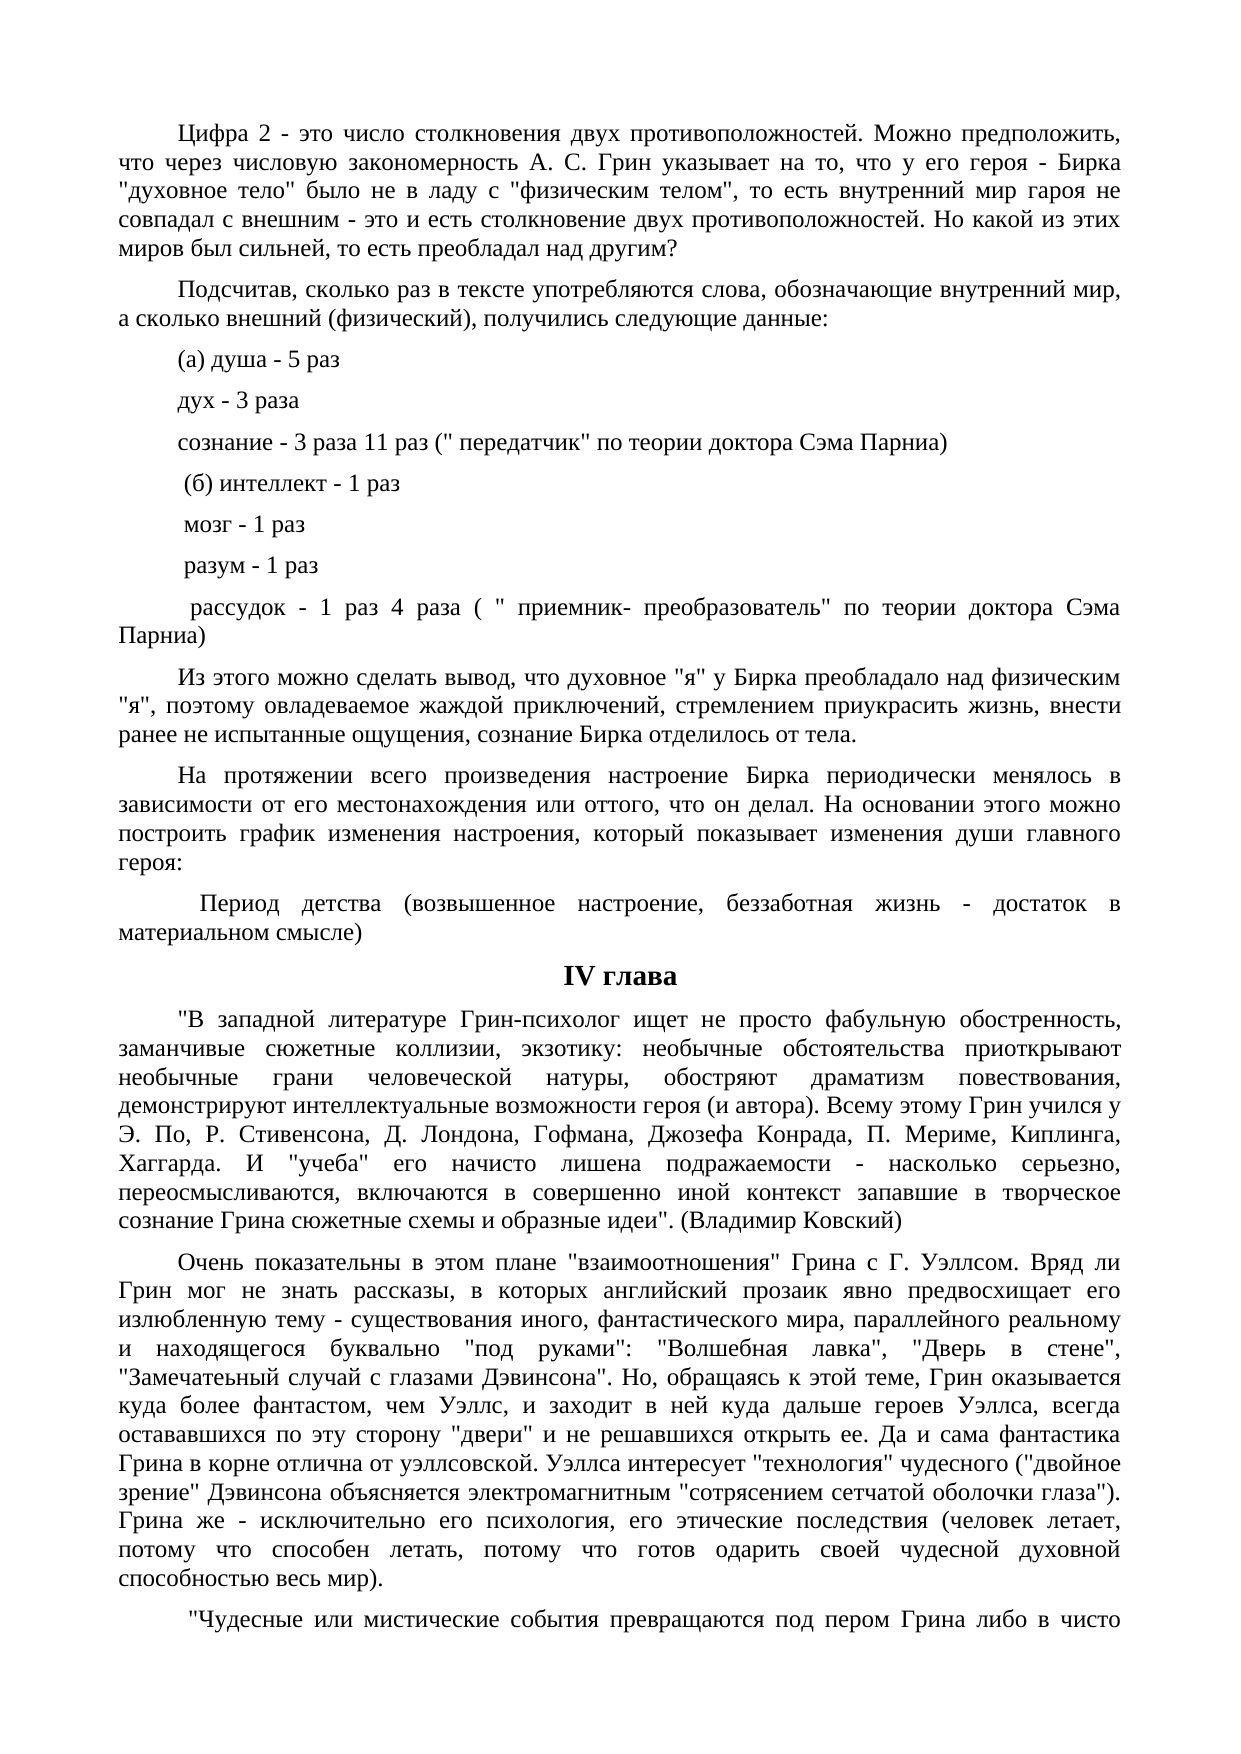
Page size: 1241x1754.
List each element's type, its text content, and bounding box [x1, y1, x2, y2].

text мозг - 1 раз [118, 509, 1122, 538]
text Период детства (возвышенное настроение, беззаботная жизнь - достаток в материальном смысле) [118, 888, 1122, 946]
text "В западной литературе Грин-психолог ищет не просто фабульную обостренность, заманчивые сюжетные коллизии, экзотику: необычные обстоятельства приоткрывают необычные грани человеческой натуры, обостряют драматизм повествования, демонстрируют интеллектуальные возможности героя (и автора). Всему этому Грин учился у Э. По, Р. Стивенсона, Д. Лондона, Гофмана, Джозефа Конрада, П. Мериме, Киплинга, Хаггарда. И "учеба" его начисто лишена подражаемости - насколько серьезно, переосмысливаются, включаются в совершенно иной контекст запавшие в творческое сознание Грина сюжетные схемы и образные идеи". (Владимир Ковский) [118, 1004, 1122, 1234]
text (б) интеллект - 1 раз [118, 468, 1122, 497]
text сознание - 3 раза 11 раз (" передатчик" по теории доктора Сэма Парниа) [118, 427, 1122, 456]
text дух - 3 раза [118, 386, 1122, 414]
text Очень показательны в этом плане "взаимоотношения" Грина с Г. Уэллсом. Вряд ли Грин мог не знать рассказы, в которых английский прозаик явно предвосхищает его излюбленную тему - существования иного, фантастического мира, параллейного реальному и находящегося буквально "под руками": "Волшебная лавка", "Дверь в стене", "Замечатеьный случай с глазами Дэвинсона". Но, обращаясь к этой теме, Грин оказывается куда более фантастом, чем Уэллс, и заходит в ней куда дальше героев Уэллса, всегда остававшихся по эту сторону "двери" и не решавшихся открыть ее. Да и сама фантастика Грина в корне отлична от уэллсовской. Уэллса интересует "технология" чудесного ("двойное зрение" Дэвинсона объясняется электромагнитным "сотрясением сетчатой оболочки глаза"). Грина же - исключительно его психология, его этические последствия (человек летает, потому что способен летать, потому что готов одарить своей чудесной духовной способностью весь мир). [118, 1247, 1122, 1592]
text Подсчитав, сколько раз в тексте употребляются слова, обозначающие внутренний мир, а сколько внешний (физический), получились следующие данные: [118, 274, 1122, 332]
text Цифра 2 - это число столкновения двух противоположностей. Можно предположить, что через числовую закономерность А. С. Грин указывает на то, что у его героя - Бирка "духовное тело" было не в ладу с "физическим телом", то есть внутренний мир гароя не совпадал с внешним - это и есть столкновение двух противоположностей. Но какой из этих миров был сильней, то есть преобладал над другим? [118, 118, 1122, 262]
text На протяжении всего произведения настроение Бирка периодически менялось в зависимости от его местонахождения или оттого, что он делал. На основании этого можно построить график изменения настроения, который показывает изменения души главного героя: [118, 761, 1122, 876]
text IV глава [118, 958, 1122, 992]
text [118, 1604, 1122, 1633]
text разум - 1 раз [118, 551, 1122, 579]
text рассудок - 1 раз 4 раза ( " приемник- преобразователь" по теории доктора Сэма Парниа) [118, 592, 1122, 649]
text (а) душа - 5 раз [118, 344, 1122, 373]
text Из этого можно сделать вывод, что духовное "я" у Бирка преобладало над физическим "я", поэтому овладеваемое жаждой приключений, стремлением приукрасить жизнь, внести ранее не испытанные ощущения, сознание Бирка отделилось от тела. [118, 662, 1122, 748]
